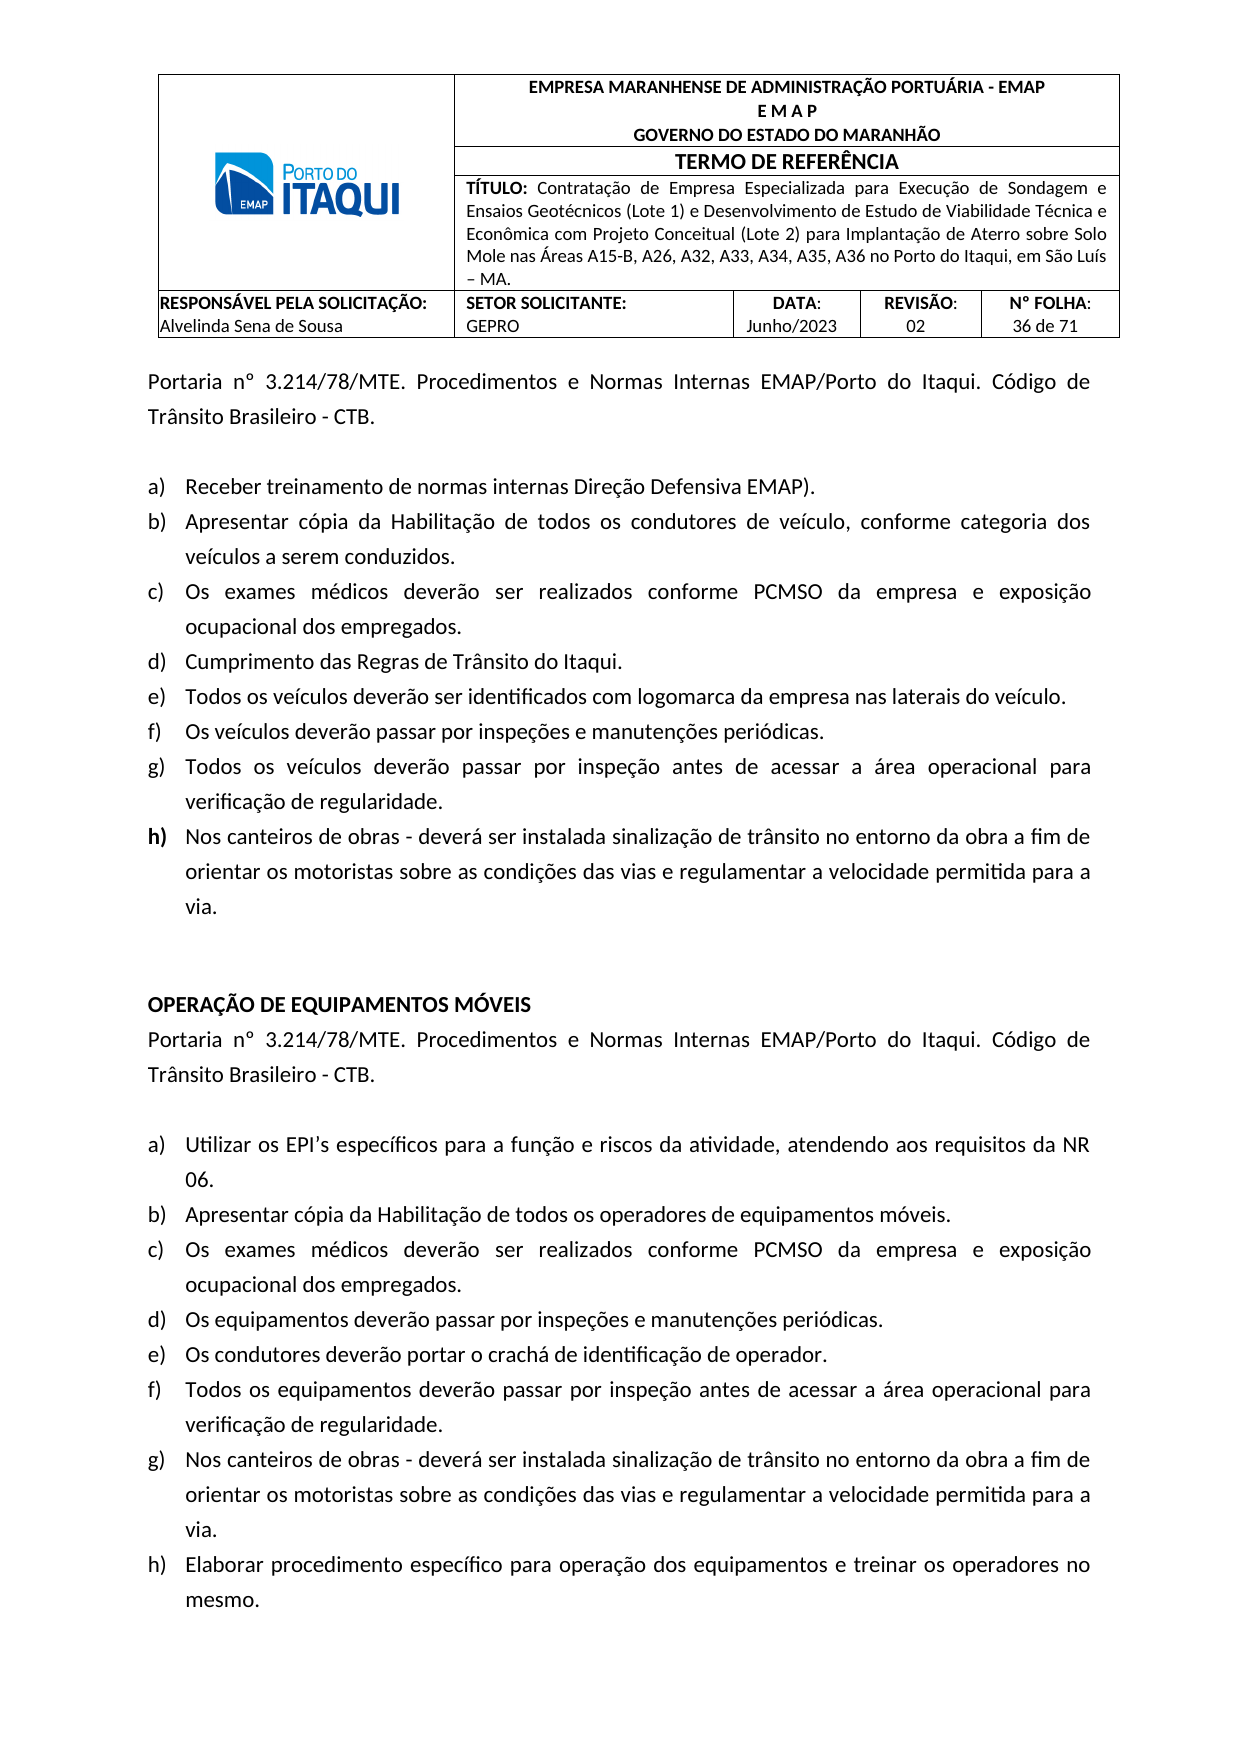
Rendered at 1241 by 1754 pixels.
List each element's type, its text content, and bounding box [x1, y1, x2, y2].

list Todos os veículos deverão ser identificados com logomarca da empresa nas laterais do veículo. [148, 682, 1092, 710]
picture [209, 144, 405, 221]
text Portaria nº 3.214/78/MTE. Procedimentos e Normas Internas EMAP/Porto do Itaqui. Código de Trânsito Brasileiro - CTB. [148, 1025, 1092, 1088]
list Nos canteiros de obras - deverá ser instalada sinalização de trânsito no entorno da obra a fim de orientar os motoristas sobre as condições das vias e regulamentar a velocidade permitida para a via. [148, 822, 1092, 920]
list Apresentar cópia da Habilitação de todos os operadores de equipamentos móveis. [148, 1200, 1092, 1228]
list Os exames médicos deverão ser realizados conforme PCMSO da empresa e exposição ocupacional dos empregados. [148, 577, 1092, 640]
list Elaborar procedimento específico para operação dos equipamentos e treinar os operadores no mesmo. [148, 1550, 1092, 1613]
list Os condutores deverão portar o crachá de identificação de operador. [148, 1340, 1092, 1368]
text Portaria nº 3.214/78/MTE. Procedimentos e Normas Internas EMAP/Porto do Itaqui. Código de Trânsito Brasileiro - CTB. [148, 367, 1092, 430]
list Cumprimento das Regras de Trânsito do Itaqui. [148, 647, 1092, 675]
text OPERAÇÃO DE EQUIPAMENTOS MÓVEIS [148, 990, 1092, 1018]
list Nos canteiros de obras - deverá ser instalada sinalização de trânsito no entorno da obra a fim de orientar os motoristas sobre as condições das vias e regulamentar a velocidade permitida para a via. [148, 1445, 1092, 1543]
list Todos os equipamentos deverão passar por inspeção antes de acessar a área operacional para verificação de regularidade. [148, 1375, 1092, 1438]
list Todos os veículos deverão passar por inspeção antes de acessar a área operacional para verificação de regularidade. [148, 752, 1092, 815]
list Os equipamentos deverão passar por inspeções e manutenções periódicas. [148, 1305, 1092, 1333]
list Utilizar os EPI’s específicos para a função e riscos da atividade, atendendo aos requisitos da NR 06. [148, 1130, 1092, 1193]
list Apresentar cópia da Habilitação de todos os condutores de veículo, conforme categoria dos veículos a serem conduzidos. [148, 507, 1092, 570]
list Os exames médicos deverão ser realizados conforme PCMSO da empresa e exposição ocupacional dos empregados. [148, 1235, 1092, 1298]
list Receber treinamento de normas internas Direção Defensiva EMAP). [148, 472, 1092, 500]
list Os veículos deverão passar por inspeções e manutenções periódicas. [148, 717, 1092, 745]
